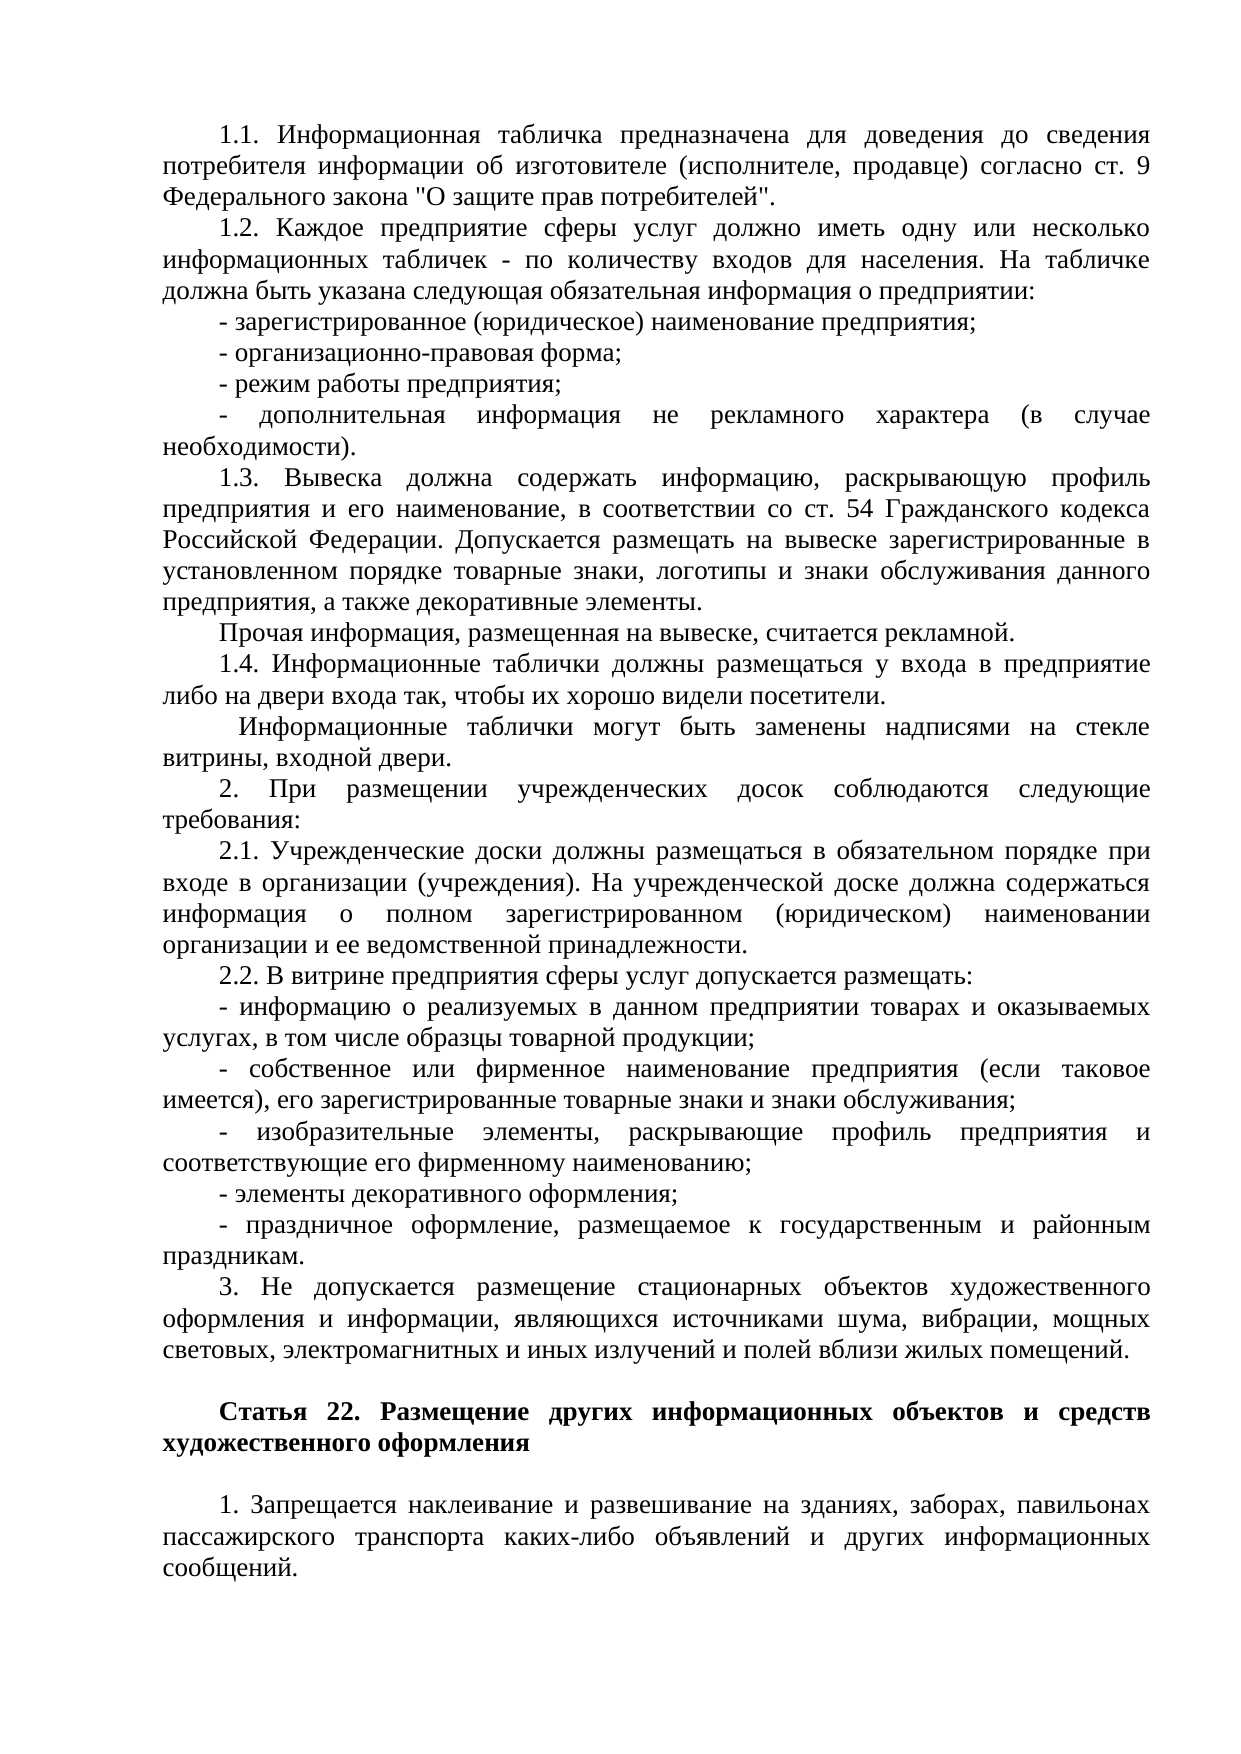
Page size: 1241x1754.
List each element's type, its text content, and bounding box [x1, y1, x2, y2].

text Информационные таблички могут быть заменены надписями на стекле витрины, входной двери. [162, 710, 1152, 772]
text 1.1. Информационная табличка предназначена для доведения до сведения потребителя информации об изготовителе (исполнителе, продавце) согласно ст. 9 Федерального закона "О защите прав потребителей". [162, 118, 1152, 212]
text 2.1. Учрежденческие доски должны размещаться в обязательном порядке при входе в организации (учреждения). На учрежденческой доске должна содержаться информация о полном зарегистрированном (юридическом) наименовании организации и ее ведомственной принадлежности. [162, 834, 1152, 959]
text 2.2. В витрине предприятия сферы услуг допускается размещать: [162, 959, 1152, 990]
text - изобразительные элементы, раскрывающие профиль предприятия и соответствующие его фирменному наименованию; [162, 1115, 1152, 1177]
text - организационно-правовая форма; [162, 336, 1152, 367]
text - элементы декоративного оформления; [162, 1177, 1152, 1208]
text - собственное или фирменное наименование предприятия (если таковое имеется), его зарегистрированные товарные знаки и знаки обслуживания; [162, 1052, 1152, 1115]
text - дополнительная информация не рекламного характера (в случае необходимости). [162, 398, 1152, 461]
text - информацию о реализуемых в данном предприятии товарах и оказываемых услугах, в том числе образцы товарной продукции; [162, 990, 1152, 1052]
text - режим работы предприятия; [162, 367, 1152, 398]
text 1.4. Информационные таблички должны размещаться у входа в предприятие либо на двери входа так, чтобы их хорошо видели посетители. [162, 648, 1152, 710]
text - праздничное оформление, размещаемое к государственным и районным праздникам. [162, 1208, 1152, 1271]
text 3. Не допускается размещение стационарных объектов художественного оформления и информации, являющихся источниками шума, вибрации, мощных световых, электромагнитных и иных излучений и полей вблизи жилых помещений. [162, 1271, 1152, 1364]
text 2. При размещении учрежденческих досок соблюдаются следующие требования: [162, 772, 1152, 834]
text Прочая информация, размещенная на вывеске, считается рекламной. [162, 616, 1152, 648]
text 1.2. Каждое предприятие сферы услуг должно иметь одну или несколько информационных табличек - по количеству входов для населения. На табличке должна быть указана следующая обязательная информация о предприятии: [162, 212, 1152, 305]
text 1.3. Вывеска должна содержать информацию, раскрывающую профиль предприятия и его наименование, в соответствии со ст. 54 Гражданского кодекса Российской Федерации. Допускается размещать на вывеске зарегистрированные в установленном порядке товарные знаки, логотипы и знаки обслуживания данного предприятия, а также декоративные элементы. [162, 461, 1152, 616]
text - зарегистрированное (юридическое) наименование предприятия; [162, 305, 1152, 336]
text 1. Запрещается наклеивание и развешивание на зданиях, заборах, павильонах пассажирского транспорта каких-либо объявлений и других информационных сообщений. [162, 1488, 1152, 1582]
text Статья 22. Размещение других информационных объектов и средств художественного оформления [162, 1395, 1152, 1457]
